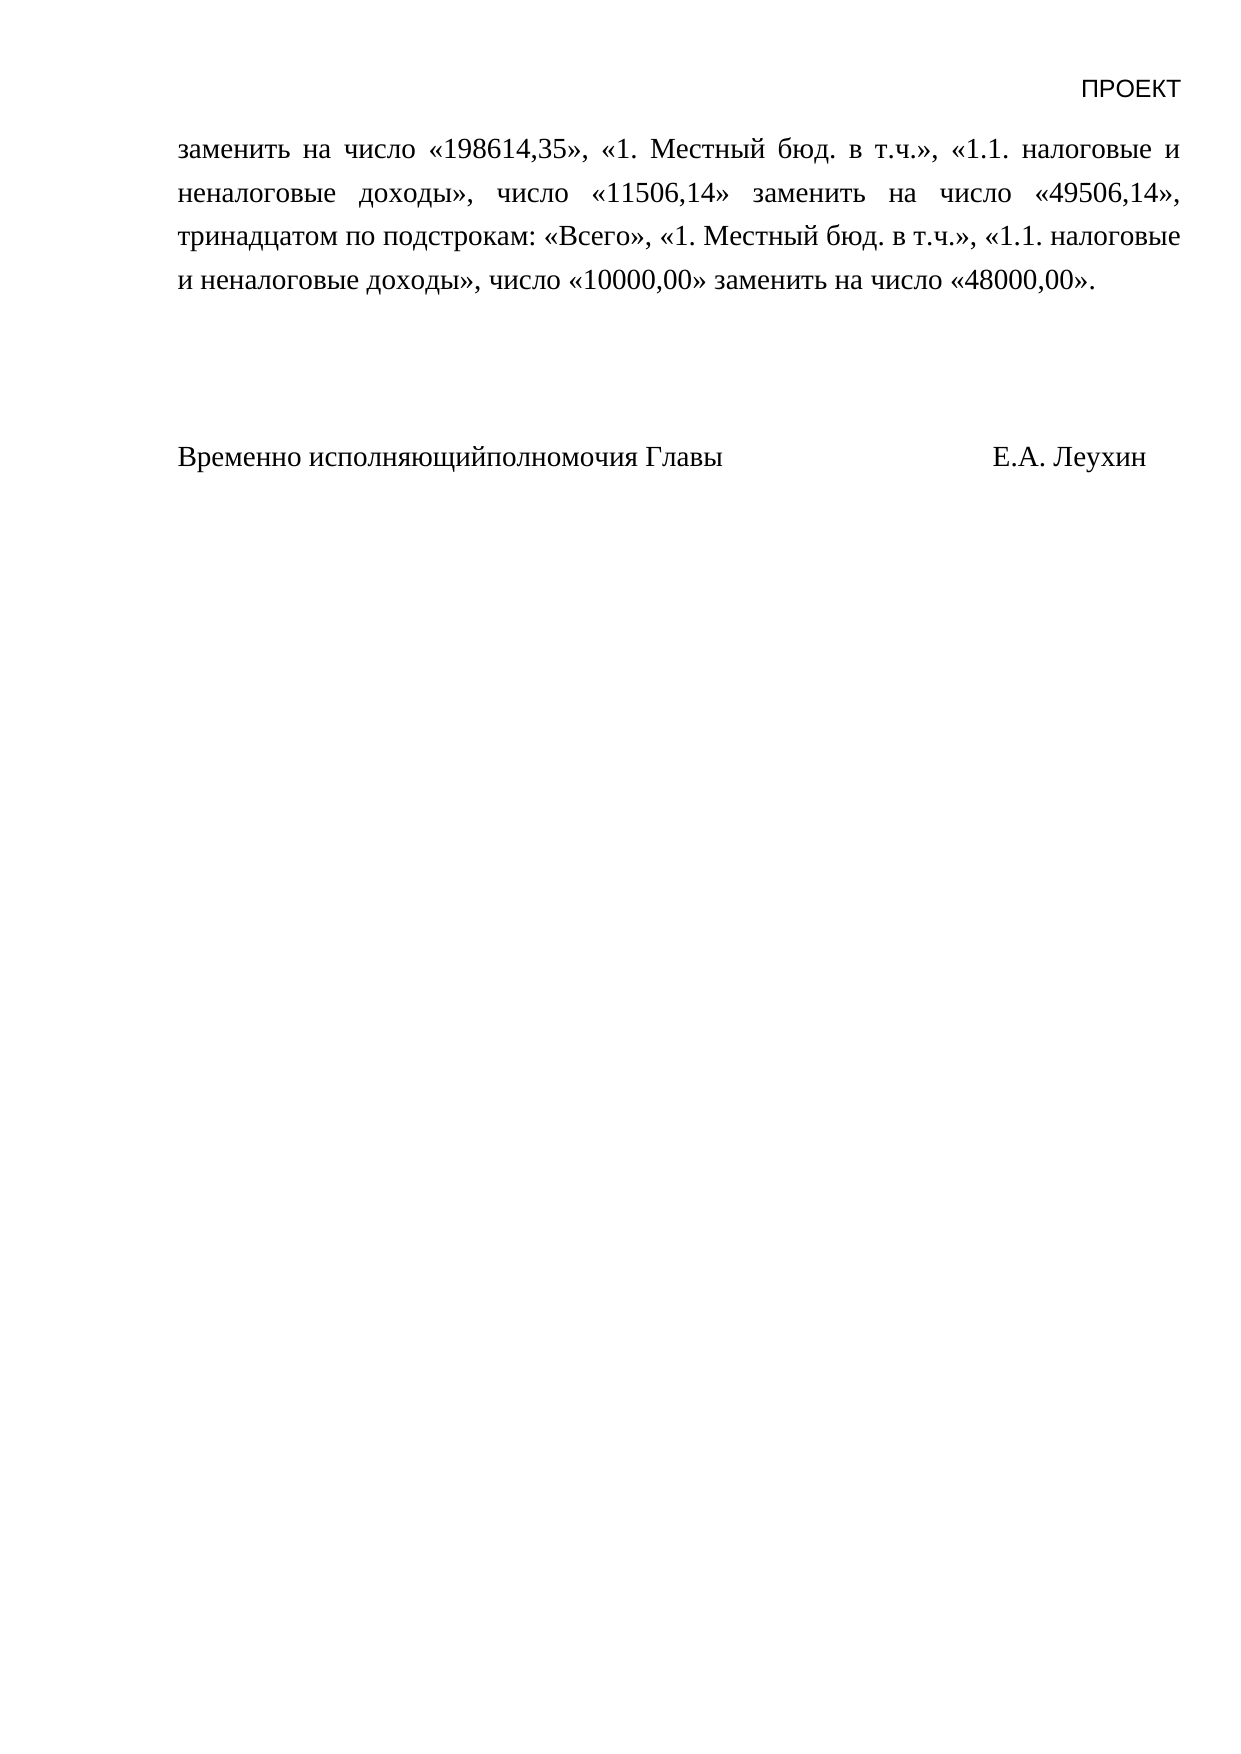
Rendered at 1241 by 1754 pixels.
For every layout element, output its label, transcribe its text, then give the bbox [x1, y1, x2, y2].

text Временно исполняющийполномочия Главы Е.А. Леухин [177, 439, 1181, 473]
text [177, 131, 1181, 296]
